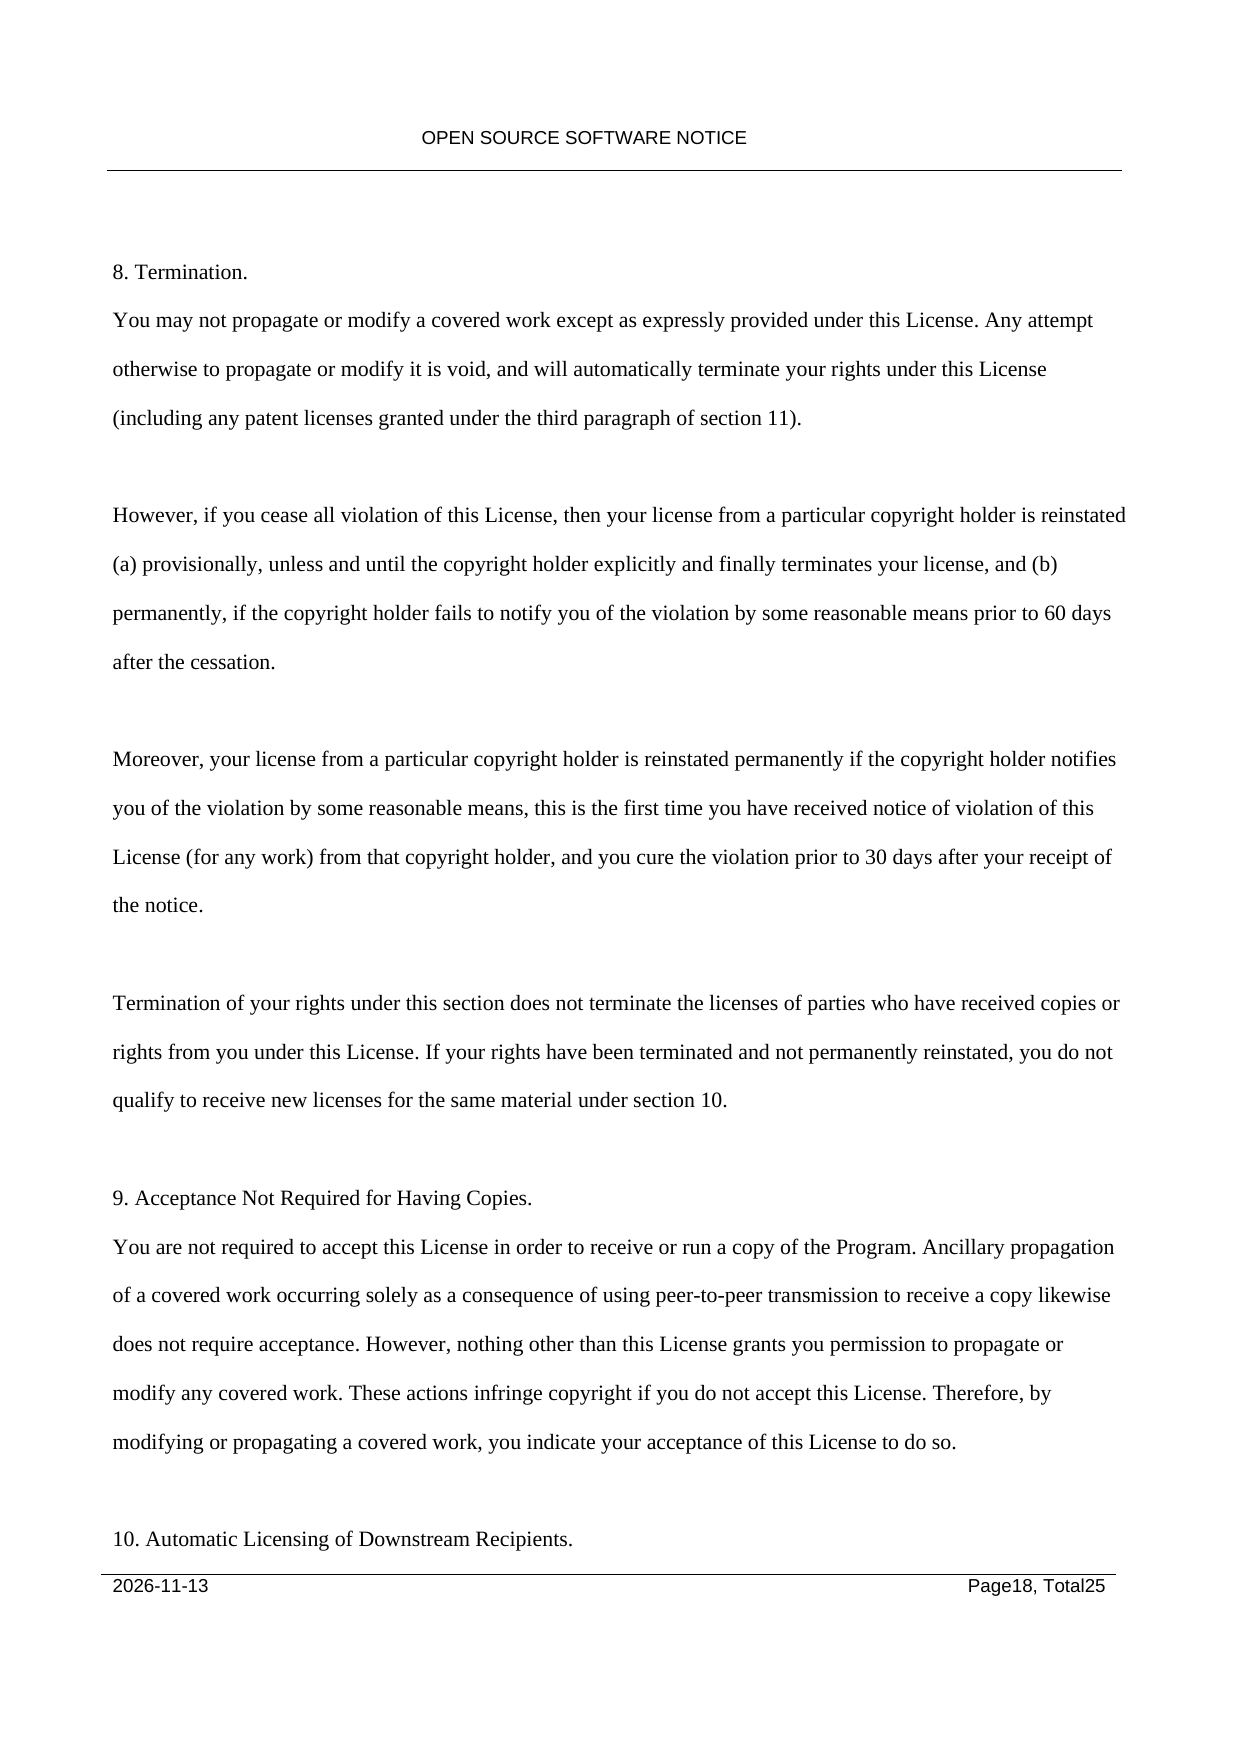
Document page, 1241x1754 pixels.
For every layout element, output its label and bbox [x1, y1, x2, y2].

text [112, 206, 1128, 1555]
